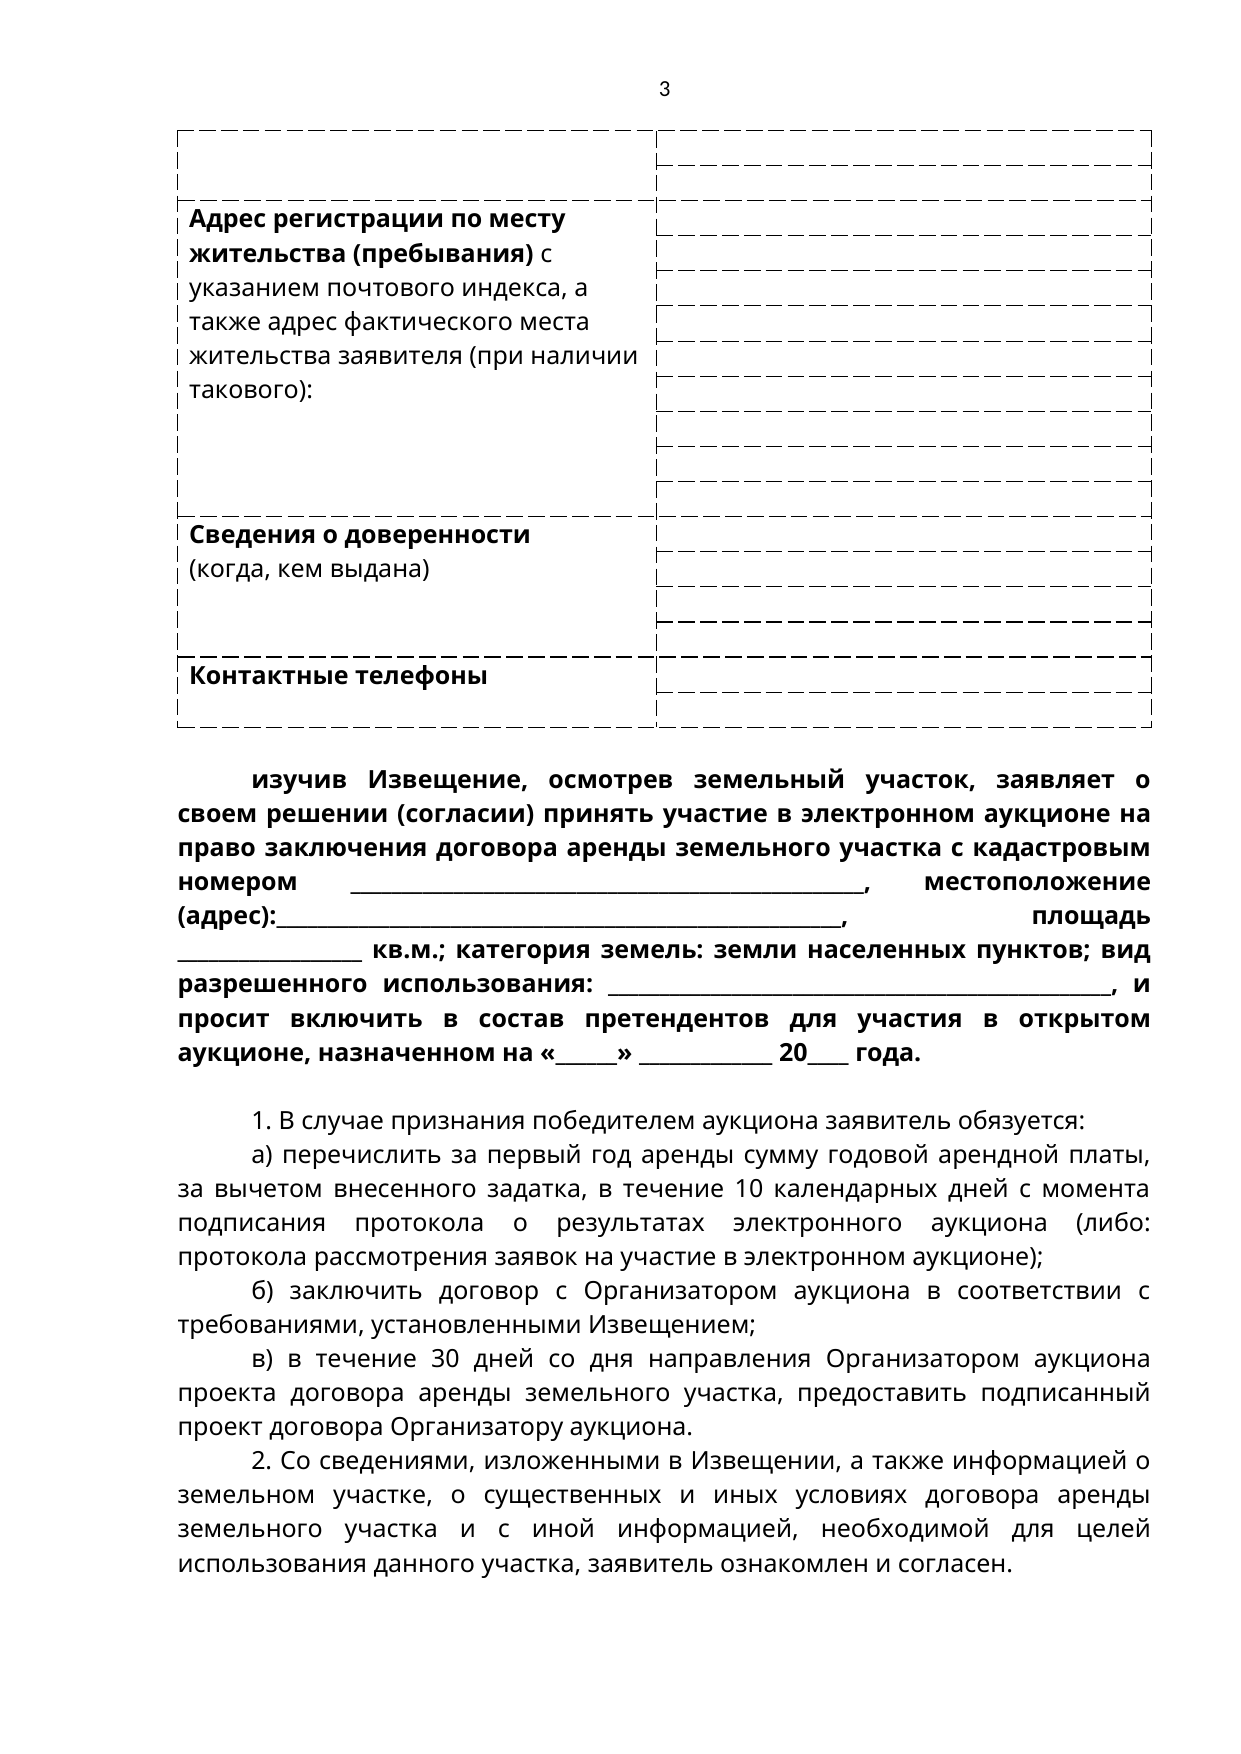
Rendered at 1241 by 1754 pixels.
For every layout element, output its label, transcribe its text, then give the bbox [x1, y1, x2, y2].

table_cell [657, 411, 1152, 446]
table_cell [657, 551, 1152, 586]
table_cell Сведения о доверенности (когда, кем выдана) [178, 516, 657, 656]
text в) в течение 30 дней со дня направления Организатором аукциона проекта договора аренды земельного участка, предоставить подписанный проект договора Организатору аукциона. [177, 1341, 1152, 1443]
table_cell [657, 516, 1152, 551]
table_cell [657, 270, 1152, 305]
text 1. В случае признания победителем аукциона заявитель обязуется: [177, 1102, 1152, 1136]
text б) заключить договор с Организатором аукциона в соответствии с требованиями, установленными Извещением; [177, 1273, 1152, 1341]
table_cell Адрес регистрации по месту жительства (пребывания) с указанием почтового индекса, а также адрес фактического места жительства заявителя (при наличии такового): [178, 200, 657, 516]
table_cell Контактные телефоны [178, 656, 657, 727]
table_cell [657, 165, 1152, 200]
table_cell [657, 586, 1152, 621]
table_cell [657, 446, 1152, 481]
table_cell [657, 130, 1152, 165]
text изучив Извещение, осмотрев земельный участок, заявляет о своем решении (согласии) принять участие в электронном аукционе на право заключения договора аренды земельного участка с кадастровым номером __________________________________________________, местоположение (адрес):_______________________________________________________, площадь __________________ кв.м.; категория земель: земли населенных пунктов; вид разрешенного использования: _________________________________________________, и просит включить в состав претендентов для участия в открытом аукционе, назначенном на «______» _____________ 20____ года. [177, 762, 1152, 1068]
table_cell [657, 621, 1152, 656]
table_cell [657, 235, 1152, 270]
text 2. Со сведениями, изложенными в Извещении, а также информацией о земельном участке, о существенных и иных условиях договора аренды земельного участка и с иной информацией, необходимой для целей использования данного участка, заявитель ознакомлен и согласен. [177, 1443, 1152, 1579]
text а) перечислить за первый год аренды сумму годовой арендной платы, за вычетом внесенного задатка, в течение 10 календарных дней с момента подписания протокола о результатах электронного аукциона (либо: протокола рассмотрения заявок на участие в электронном аукционе); [177, 1136, 1152, 1273]
table_cell [657, 341, 1152, 376]
table_cell [657, 376, 1152, 411]
table_cell [657, 481, 1152, 516]
table_cell [657, 692, 1152, 727]
table_cell [657, 200, 1152, 235]
table_cell [657, 305, 1152, 341]
table_cell [657, 656, 1152, 692]
